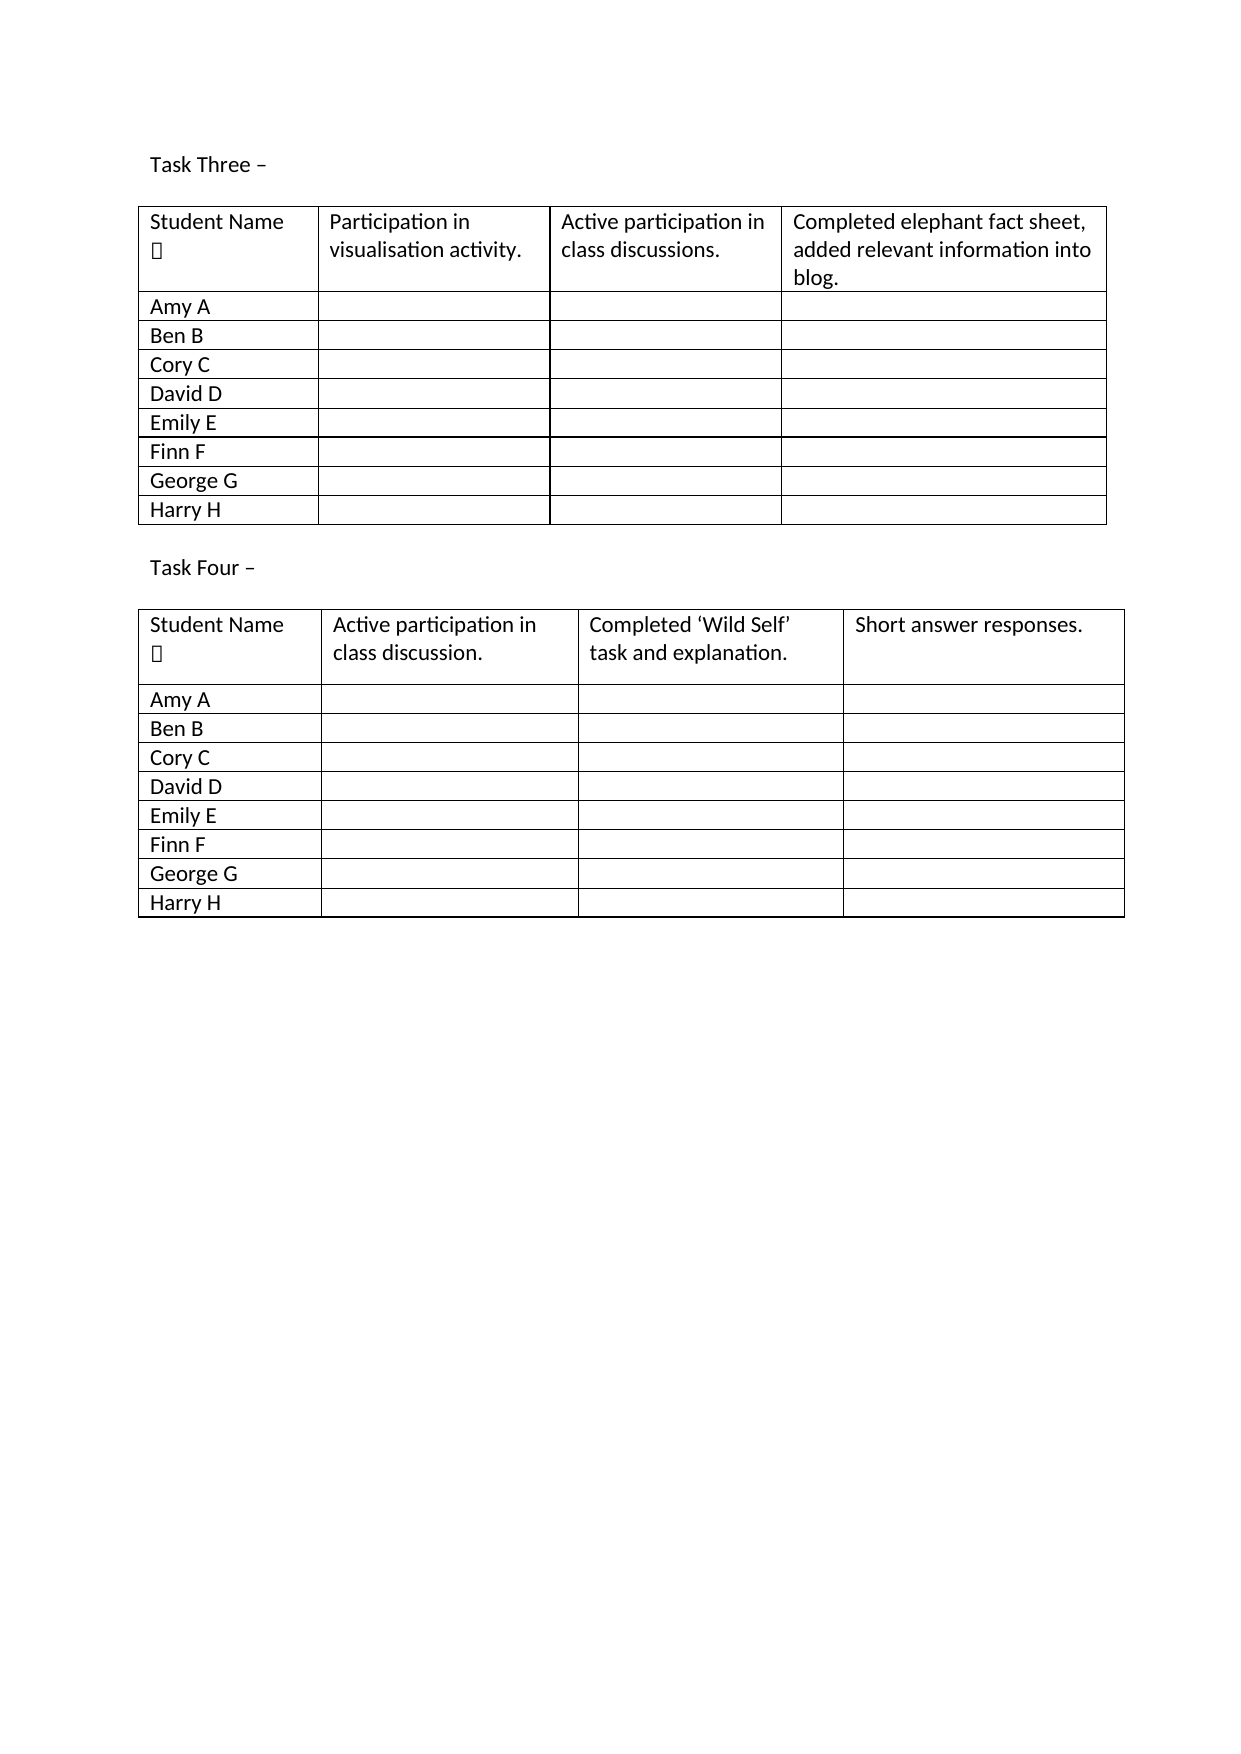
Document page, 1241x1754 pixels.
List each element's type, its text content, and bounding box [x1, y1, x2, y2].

table_cell [322, 859, 578, 887]
table_cell [322, 685, 578, 713]
table_cell Amy A [139, 292, 318, 320]
table_cell [579, 830, 843, 858]
table_cell [782, 292, 1106, 320]
table_cell [319, 467, 549, 494]
table_header Completed ‘Wild Self’ task and explanation. [579, 610, 843, 684]
table_cell [782, 438, 1106, 466]
table_cell [844, 772, 1124, 800]
table_cell [782, 496, 1106, 524]
table_cell [319, 379, 549, 407]
table_cell George G [139, 467, 318, 494]
table_cell [319, 292, 549, 320]
table_header Student Name  [139, 610, 321, 684]
table_cell [319, 350, 549, 378]
table_cell Harry H [139, 496, 318, 524]
table_cell Cory C [139, 743, 321, 771]
table_cell [579, 743, 843, 771]
table_cell [844, 830, 1124, 858]
table_cell [551, 350, 781, 378]
table_cell [319, 321, 549, 349]
table_cell [782, 467, 1106, 494]
table_cell [844, 743, 1124, 771]
text Task Four – [150, 553, 1090, 581]
table_cell [551, 379, 781, 407]
table_cell [844, 714, 1124, 742]
table_cell [322, 743, 578, 771]
table_cell [579, 859, 843, 887]
table_cell [322, 772, 578, 800]
table_cell [551, 438, 781, 466]
table_cell [551, 467, 781, 494]
table_cell [551, 496, 781, 524]
table_cell [844, 889, 1124, 916]
table_cell George G [139, 859, 321, 887]
table_header Active participation in class discussions. [551, 207, 781, 291]
table_header Participation in visualisation activity. [319, 207, 549, 291]
table_cell David D [139, 772, 321, 800]
table_cell [782, 350, 1106, 378]
table_cell [322, 801, 578, 829]
table_header Active participation in class discussion. [322, 610, 578, 684]
table_header Short answer responses. [844, 610, 1124, 684]
table_cell [782, 379, 1106, 407]
table_cell [579, 714, 843, 742]
table_cell [551, 409, 781, 436]
table_cell [319, 496, 549, 524]
table_cell Harry H [139, 889, 321, 916]
table_cell [551, 292, 781, 320]
table_cell [579, 801, 843, 829]
table_header Student Name  [139, 207, 318, 291]
table_cell Ben B [139, 321, 318, 349]
table_cell [579, 685, 843, 713]
table_cell [844, 685, 1124, 713]
table_cell Emily E [139, 409, 318, 436]
table_cell Cory C [139, 350, 318, 378]
table_cell [579, 772, 843, 800]
table_cell [844, 801, 1124, 829]
table_cell [782, 409, 1106, 436]
table_cell Finn F [139, 438, 318, 466]
table_cell [551, 321, 781, 349]
table_cell [319, 438, 549, 466]
table_cell [319, 409, 549, 436]
table_cell [322, 830, 578, 858]
text Task Three – [150, 150, 1090, 178]
table_cell David D [139, 379, 318, 407]
table_header Completed elephant fact sheet, added relevant information into blog. [782, 207, 1106, 291]
table_cell Emily E [139, 801, 321, 829]
table_cell [782, 321, 1106, 349]
table_cell Amy A [139, 685, 321, 713]
table_cell Finn F [139, 830, 321, 858]
table_cell Ben B [139, 714, 321, 742]
table_cell [322, 714, 578, 742]
table_cell [844, 859, 1124, 887]
table_cell [579, 889, 843, 916]
table_cell [322, 889, 578, 916]
